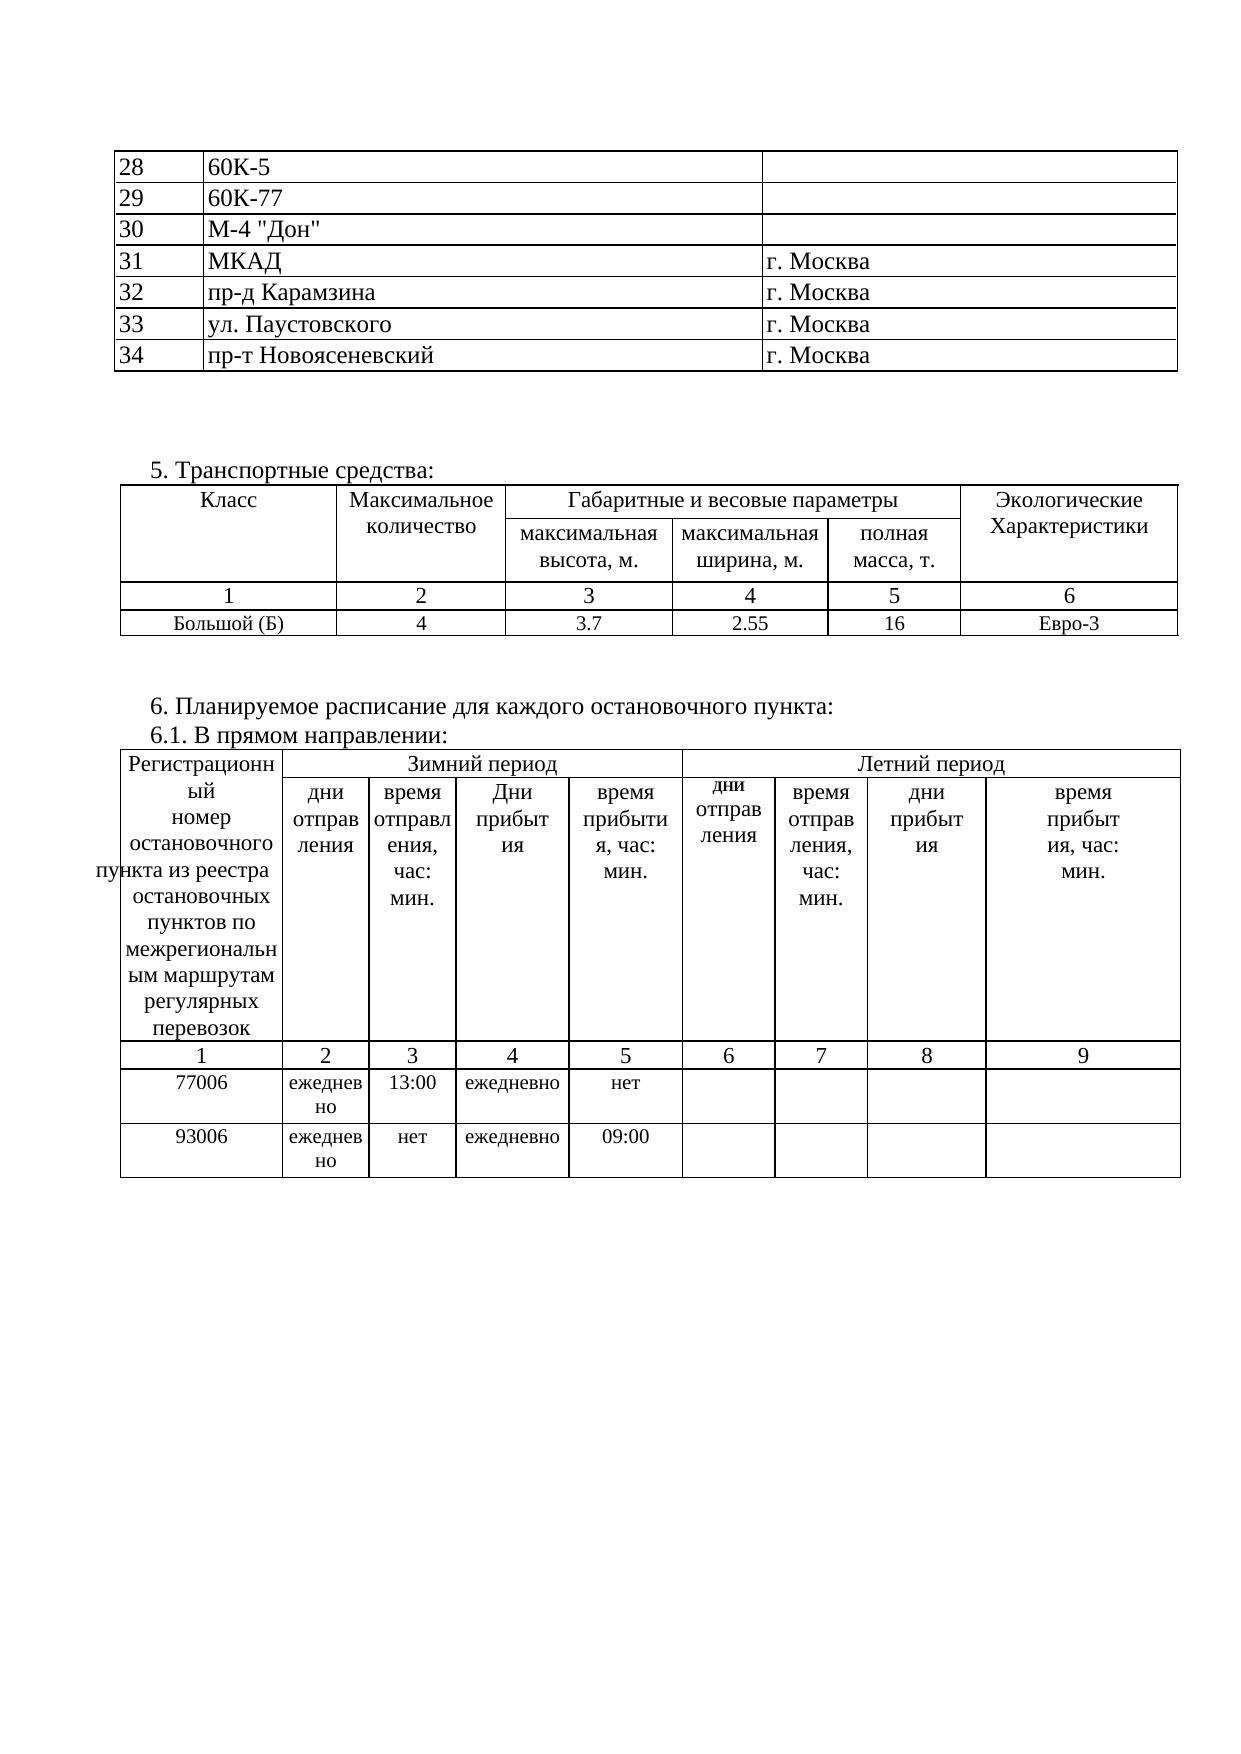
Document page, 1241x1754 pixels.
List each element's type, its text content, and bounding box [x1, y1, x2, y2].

table_cell 5 [829, 583, 960, 609]
text 6. Планируемое расписание для каждого остановочного пункта: [150, 691, 1090, 720]
table_cell [683, 1124, 774, 1177]
table_cell 2.55 [673, 611, 827, 634]
text 6.1. В прямом направлении: [150, 720, 1090, 749]
table_cell максимальная высота, м. [506, 519, 672, 581]
table_cell [987, 1124, 1180, 1177]
table_cell пр-т Новоясеневский [204, 340, 762, 370]
table_cell время отправ ления, час: мин. [776, 778, 867, 1040]
table_cell максимальная ширина, м. [673, 519, 827, 581]
table_cell 6 [961, 583, 1177, 609]
table_header Экологические Характеристики [961, 486, 1177, 581]
table_cell 77006 [121, 1070, 282, 1122]
table_cell 4 [337, 611, 505, 634]
table_cell Евро-3 [961, 611, 1177, 634]
table_cell 7 [776, 1042, 867, 1068]
table_cell 32 [115, 277, 203, 307]
table_cell [868, 1124, 985, 1177]
table_cell 60К-5 [204, 152, 762, 181]
table_cell г. Москва [763, 244, 1177, 276]
table_cell время отправл ения, час: мин. [370, 778, 455, 1040]
table_header Регистрационный номер остановочного пункта из реестра остановочных пунктов по межрегиональным маршрутам регулярных перевозок [121, 750, 282, 1040]
table_cell 29 [115, 183, 203, 213]
table_cell [763, 152, 1177, 181]
table_cell [763, 213, 1177, 244]
table_cell ежедневно [283, 1070, 368, 1122]
table_cell 4 [673, 583, 827, 609]
table_cell 16 [829, 611, 960, 634]
table_cell 2 [337, 583, 505, 609]
table_cell 5 [570, 1042, 682, 1068]
table_cell 4 [457, 1042, 568, 1068]
table_cell 34 [115, 340, 203, 370]
table_cell 13:00 [370, 1070, 455, 1122]
table_cell [776, 1070, 867, 1122]
table_cell 31 [115, 245, 203, 276]
table_cell [776, 1124, 867, 1177]
table_cell пр-д Карамзина [204, 277, 762, 307]
table_cell МКАД [204, 246, 762, 276]
table_cell время прибыт ия, час: мин. [987, 778, 1180, 1040]
table_cell дни прибыт ия [868, 778, 985, 1040]
table_cell ежедневно [457, 1070, 568, 1122]
table_cell М-4 "Дон" [204, 215, 762, 244]
table_cell 28 [115, 152, 203, 181]
table_header Зимний период [283, 750, 682, 777]
table_cell ежедневно [457, 1124, 568, 1177]
table_cell нет [570, 1070, 682, 1122]
table_header Максимальное количество [337, 486, 505, 581]
table_header Летний период [683, 750, 1180, 777]
table_cell г. Москва [763, 276, 1177, 307]
table_cell ДНИ отправ ления [683, 778, 774, 1040]
table_cell 8 [868, 1042, 985, 1068]
table_cell Большой (Б) [121, 611, 336, 634]
table_header Габаритные и весовые параметры [506, 486, 960, 518]
table_cell 33 [115, 308, 203, 339]
table_cell 9 [987, 1042, 1180, 1068]
table_cell полная масса, т. [829, 519, 960, 581]
table_cell 09:00 [570, 1124, 682, 1177]
table_cell время прибыти я, час: мин. [570, 778, 682, 1040]
table_cell 3 [370, 1042, 455, 1068]
table_cell 1 [121, 583, 336, 609]
table_cell 60К-77 [204, 183, 762, 213]
table_cell [763, 181, 1177, 213]
table_cell 2 [283, 1042, 368, 1068]
table_cell [868, 1070, 985, 1122]
table_cell дни отправ ления [283, 778, 368, 1040]
text 5. Транспортные средства: [150, 456, 1090, 484]
table_cell 1 [121, 1042, 282, 1068]
table_cell [987, 1070, 1180, 1122]
table_cell нет [370, 1124, 455, 1177]
table_cell ежедневно [283, 1124, 368, 1177]
table_header Класс [121, 486, 336, 581]
table_cell 3 [506, 583, 672, 609]
table_cell г. Москва [763, 307, 1177, 339]
table_cell ул. Паустовского [204, 309, 762, 339]
table_cell 93006 [121, 1124, 282, 1177]
table_cell 6 [683, 1042, 774, 1068]
table_cell [683, 1070, 774, 1122]
table_cell г. Москва [763, 339, 1177, 370]
table_cell 3.7 [506, 611, 672, 634]
table_cell 30 [115, 214, 203, 244]
table_cell Дни прибыт ия [457, 778, 568, 1040]
